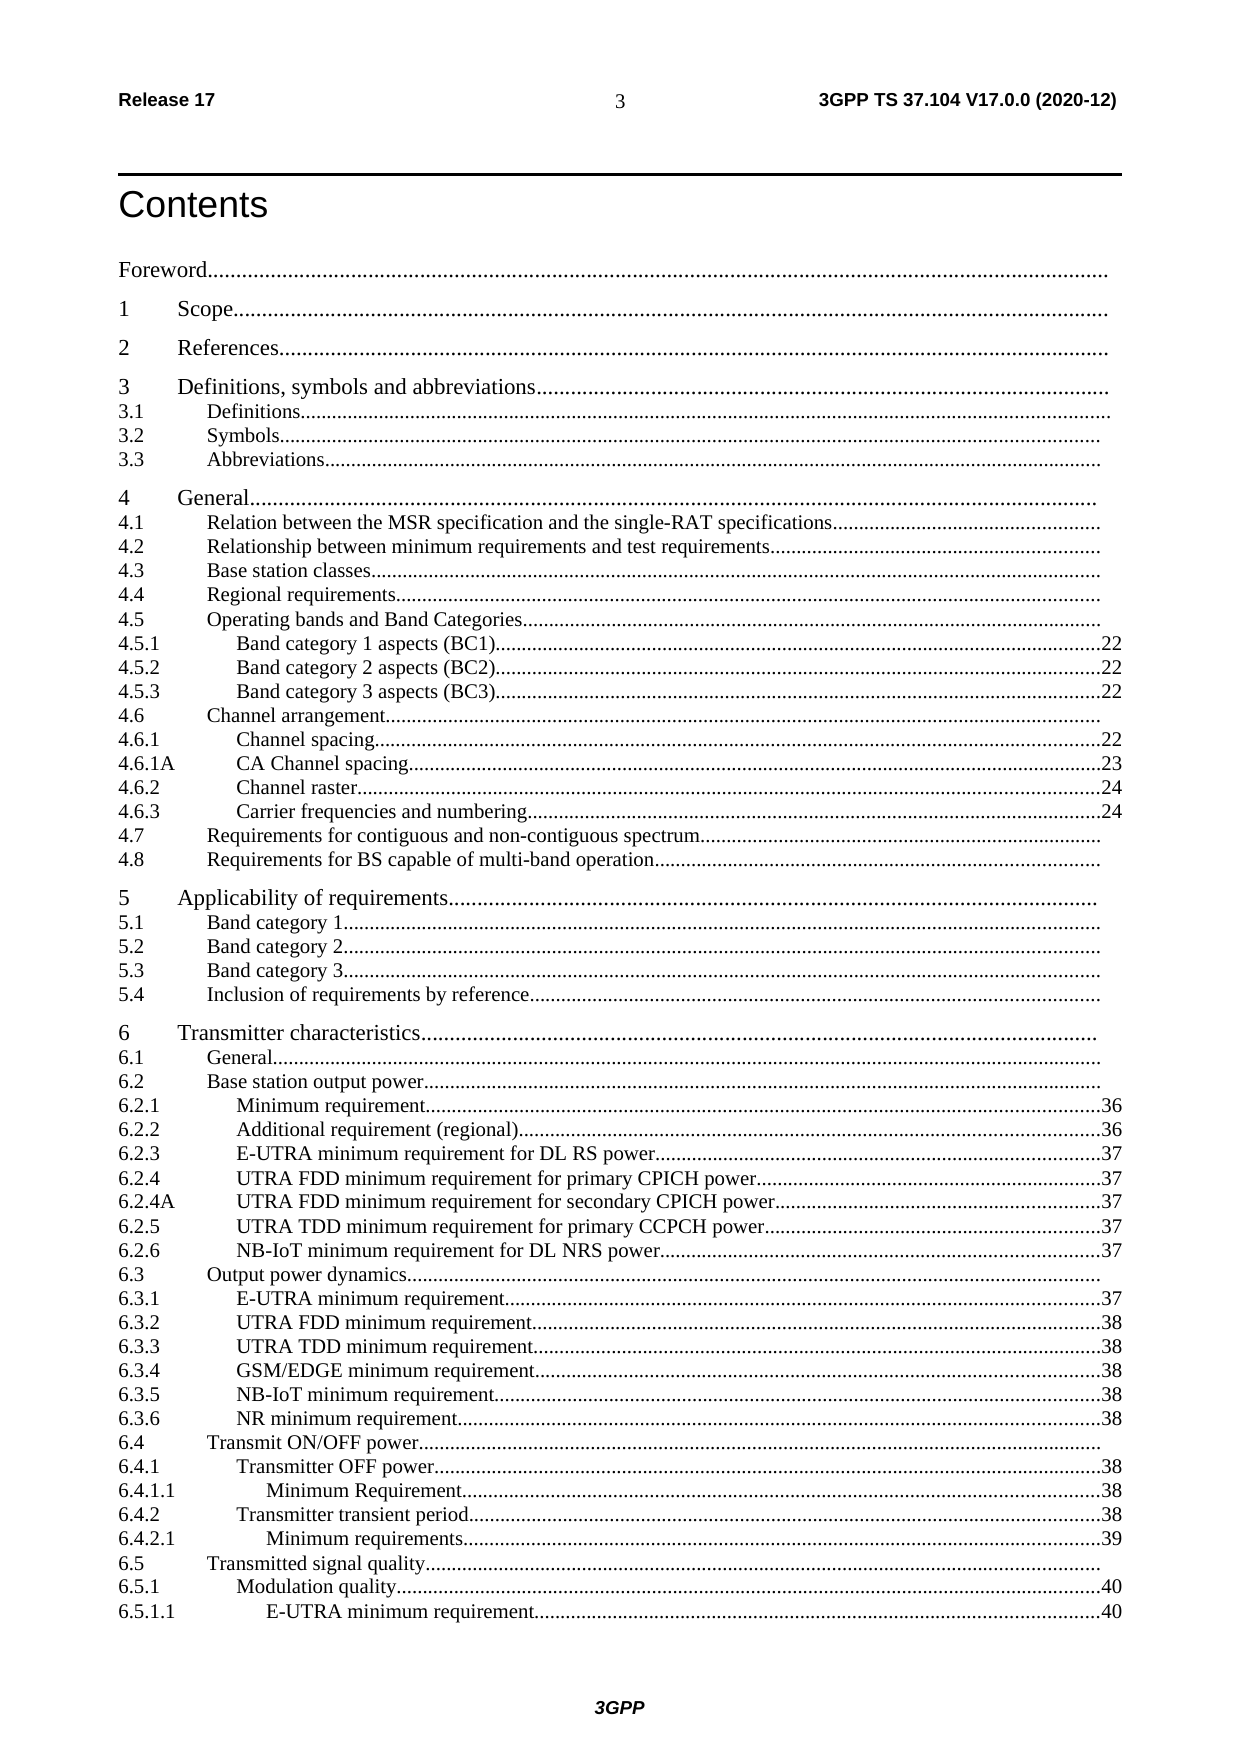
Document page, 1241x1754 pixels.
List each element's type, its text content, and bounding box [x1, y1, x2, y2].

text 6.4.2 Transmitter transient period 38 [118, 1502, 1122, 1526]
text 4.4 Regional requirements 17 [118, 582, 1078, 606]
text 2 References 8 [118, 334, 1078, 360]
text 6.2.3 E-UTRA minimum requirement for DL RS power 37 [118, 1141, 1122, 1165]
text 1 Scope 8 [118, 295, 1078, 321]
text 6.2.5 UTRA TDD minimum requirement for primary CCPCH power 37 [118, 1213, 1122, 1238]
text 4.5 Operating bands and Band Categories 18 [118, 606, 1078, 631]
text 6.2.4 UTRA FDD minimum requirement for primary CPICH power 37 [118, 1165, 1122, 1189]
text 4.2 Relationship between minimum requirements and test requirements 16 [118, 534, 1078, 558]
text 5.1 Band category 1 26 [118, 910, 1078, 934]
text 4.1 Relation between the MSR specification and the single-RAT specifications 16 [118, 510, 1078, 534]
text 4.6.2 Channel raster 24 [118, 775, 1122, 799]
text 4.5.2 Band category 2 aspects (BC2) 22 [118, 654, 1122, 679]
text 5.3 Band category 3 32 [118, 958, 1078, 982]
text 6.3.6 NR minimum requirement 38 [118, 1406, 1122, 1430]
text 6.3.4 GSM/EDGE minimum requirement 38 [118, 1358, 1122, 1382]
text Contents [118, 176, 1122, 225]
text 4.6.1A CA Channel spacing 23 [118, 751, 1122, 775]
text 3.3 Abbreviations 14 [118, 447, 1078, 471]
text 6.4.2.1 Minimum requirements 39 [118, 1526, 1122, 1550]
text 6.3.1 E-UTRA minimum requirement 37 [118, 1286, 1122, 1310]
text 6.4.1.1 Minimum Requirement 38 [118, 1478, 1122, 1502]
text 4.5.3 Band category 3 aspects (BC3) 22 [118, 679, 1122, 703]
text 4.3 Base station classes 16 [118, 558, 1078, 582]
text 5 Applicability of requirements 26 [118, 884, 1078, 910]
text 6.2.2 Additional requirement (regional) 36 [118, 1117, 1122, 1141]
text 6.2.4A UTRA FDD minimum requirement for secondary CPICH power 37 [118, 1189, 1122, 1213]
text 4.5.1 Band category 1 aspects (BC1) 22 [118, 631, 1122, 654]
text 4.6.1 Channel spacing 22 [118, 727, 1122, 751]
text 6 Transmitter characteristics 35 [118, 1019, 1078, 1045]
text 6.2.1 Minimum requirement 36 [118, 1093, 1122, 1117]
text 3.2 Symbols 12 [118, 423, 1078, 447]
text 3.1 Definitions 9 [118, 399, 1078, 423]
text 4.6.3 Carrier frequencies and numbering 24 [118, 799, 1122, 823]
text 4.7 Requirements for contiguous and non-contiguous spectrum 25 [118, 823, 1078, 847]
text 6.3 Output power dynamics 37 [118, 1262, 1078, 1286]
text 6.1 General 35 [118, 1045, 1078, 1069]
text 4 General 16 [118, 484, 1078, 510]
text 5.4 Inclusion of requirements by reference 35 [118, 982, 1078, 1006]
text 6.4.1 Transmitter OFF power 38 [118, 1454, 1122, 1478]
text 6.5.1.1 E-UTRA minimum requirement 40 [118, 1598, 1122, 1623]
text 6.3.2 UTRA FDD minimum requirement 38 [118, 1310, 1122, 1334]
text 4.6 Channel arrangement 22 [118, 703, 1078, 727]
text 6.2.6 NB-IoT minimum requirement for DL NRS power 37 [118, 1238, 1122, 1262]
text 4.8 Requirements for BS capable of multi-band operation 25 [118, 847, 1078, 871]
text 6.5.1 Modulation quality 40 [118, 1574, 1122, 1598]
text 6.5 Transmitted signal quality 40 [118, 1550, 1078, 1574]
text 6.3.5 NB-IoT minimum requirement 38 [118, 1382, 1122, 1406]
text 5.2 Band category 2 29 [118, 934, 1078, 958]
text 6.2 Base station output power 36 [118, 1069, 1078, 1093]
text 6.4 Transmit ON/OFF power 38 [118, 1430, 1078, 1454]
text 6.3.3 UTRA TDD minimum requirement 38 [118, 1334, 1122, 1358]
text Foreword 6 [118, 256, 1078, 283]
text 3 Definitions, symbols and abbreviations 9 [118, 373, 1078, 399]
